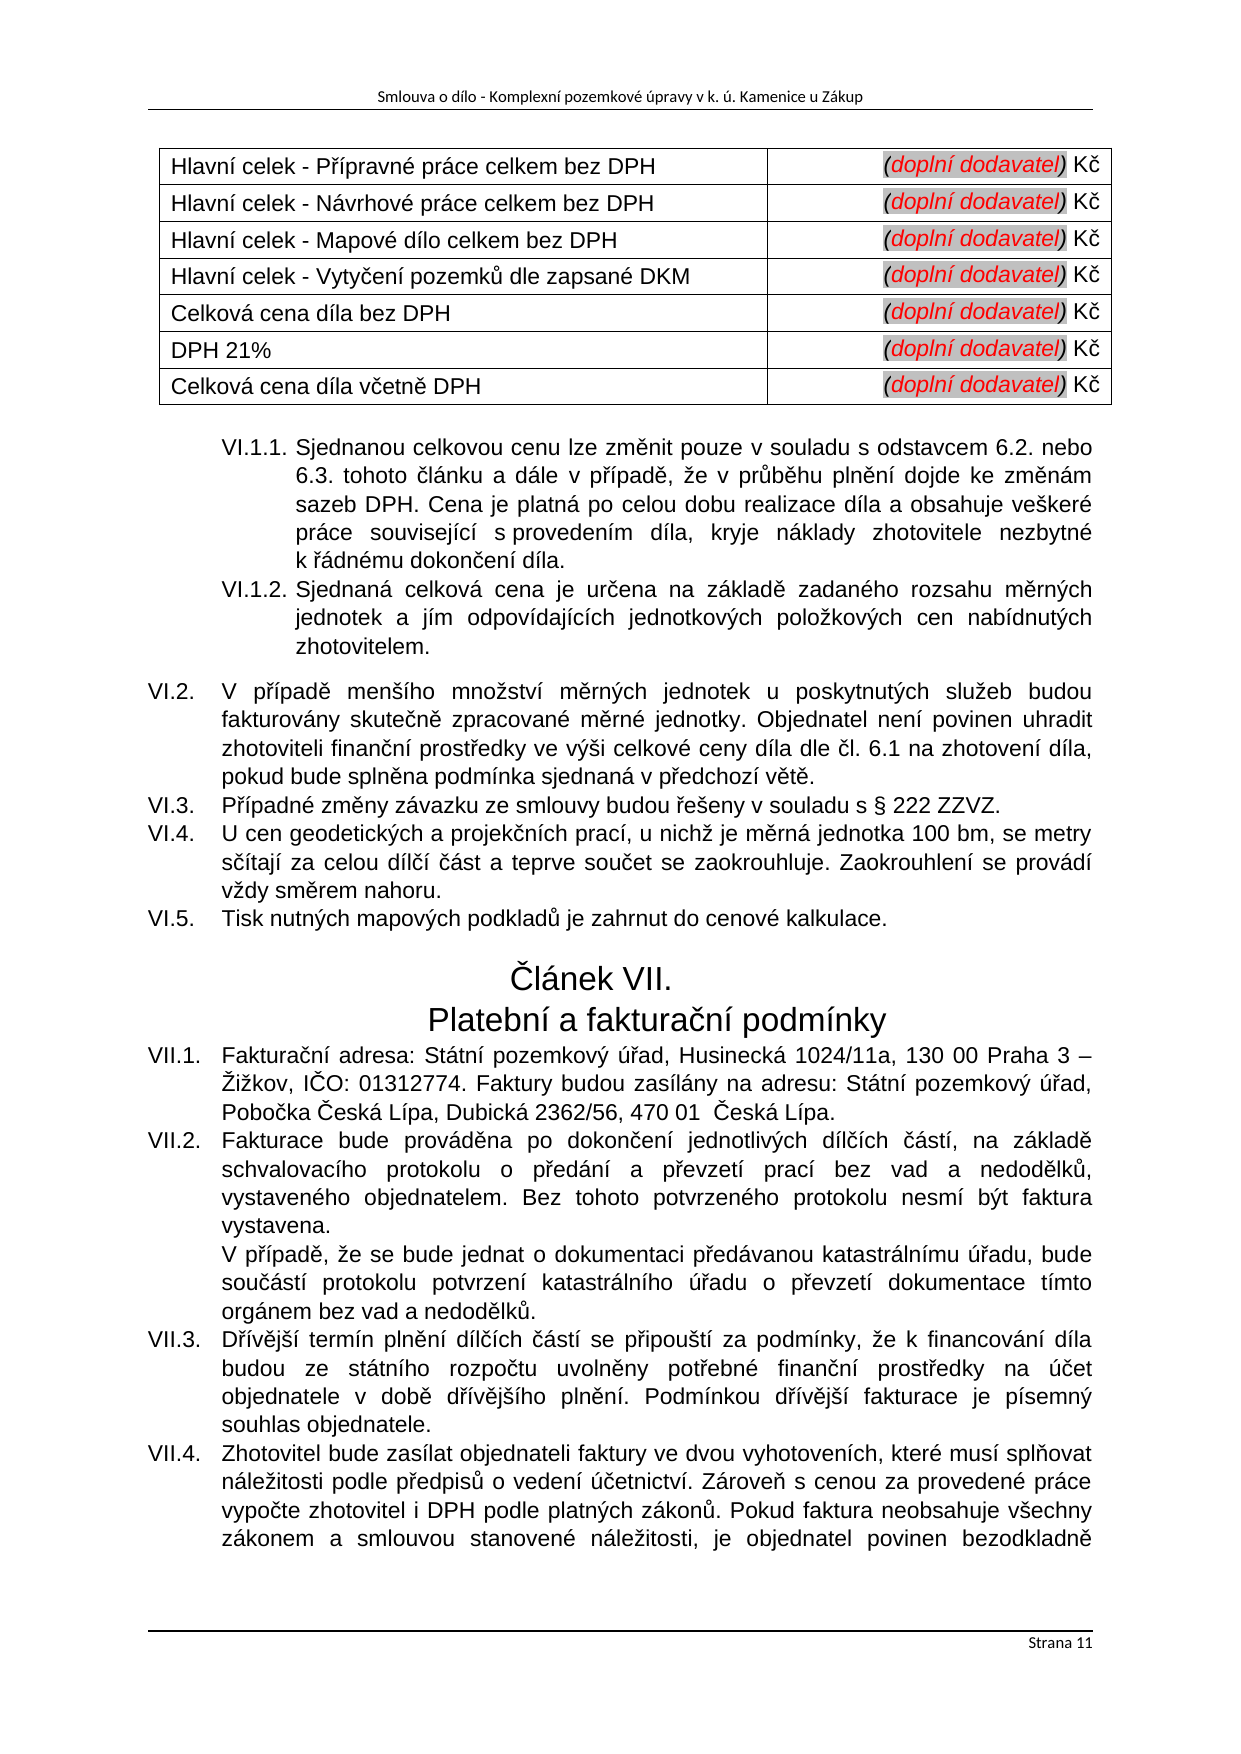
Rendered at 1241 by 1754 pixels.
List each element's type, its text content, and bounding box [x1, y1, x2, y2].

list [148, 1440, 1093, 1552]
list U cen geodetických a projekčních prací, u nichž je měrná jednotka 100 bm, se metry sčítají za celou dílčí část a teprve součet se zaokrouhluje. Zaokrouhlení se provádí vždy směrem nahoru. [148, 820, 1093, 903]
text Sjednanou celkovou cenu lze změnit pouze v souladu s odstavcem 6.2. nebo 6.3. tohoto článku a dále v případě, že v průběhu plnění dojde ke změnám sazeb DPH. Cena je platná po celou dobu realizace díla a obsahuje veškeré práce související s provedením díla, kryje náklady zhotovitele nezbytné k řádnému dokončení díla. [221, 434, 1093, 574]
subtitle Platební a fakturační podmínky [148, 959, 1093, 1039]
list Případné změny závazku ze smlouvy budou řešeny v souladu s § 222 ZZVZ. [148, 792, 1093, 818]
table_header (doplní dodavatel) Kč [768, 149, 1111, 184]
table_cell (doplní dodavatel) Kč [768, 185, 1111, 221]
table_cell Hlavní celek - Návrhové práce celkem bez DPH [160, 185, 767, 221]
table_cell DPH 21% [160, 332, 767, 368]
table_cell (doplní dodavatel) Kč [768, 369, 1111, 404]
table_header Hlavní celek - Přípravné práce celkem bez DPH [160, 149, 767, 184]
table_cell Hlavní celek - Mapové dílo celkem bez DPH [160, 222, 767, 258]
list Fakturační adresa: Státní pozemkový úřad, Husinecká 1024/11a, 130 00 Praha 3 – Žižkov, IČO: 01312774. Faktury budou zasílány na adresu: Státní pozemkový úřad, Pobočka Česká Lípa, Dubická 2362/56, 470 01 Česká Lípa. [148, 1042, 1093, 1125]
table_cell (doplní dodavatel) Kč [768, 295, 1111, 331]
table_cell (doplní dodavatel) Kč [768, 222, 1111, 258]
table_cell (doplní dodavatel) Kč [768, 332, 1111, 368]
list Dřívější termín plnění dílčích částí se připouští za podmínky, že k financování díla budou ze státního rozpočtu uvolněny potřebné finanční prostředky na účet objednatele v době dřívějšího plnění. Podmínkou dřívější fakturace je písemný souhlas objednatele. [148, 1326, 1093, 1438]
table_cell (doplní dodavatel) Kč [768, 259, 1111, 294]
table_cell Hlavní celek - Vytyčení pozemků dle zapsané DKM [160, 259, 767, 294]
text Sjednaná celková cena je určena na základě zadaného rozsahu měrných jednotek a jím odpovídajících jednotkových položkových cen nabídnutých zhotovitelem. [221, 576, 1093, 659]
list Fakturace bude prováděna po dokončení jednotlivých dílčích částí, na základě schvalovacího protokolu o předání a převzetí prací bez vad a nedodělků, vystaveného objednatelem. Bez tohoto potvrzeného protokolu nesmí být faktura vystavena. V případě, že se bude jednat o dokumentaci předávanou katastrálnímu úřadu, bude součástí protokolu potvrzení katastrálního úřadu o převzetí dokumentace tímto orgánem bez vad a nedodělků. [148, 1127, 1093, 1324]
list V případě menšího množství měrných jednotek u poskytnutých služeb budou fakturovány skutečně zpracované měrné jednotky. Objednatel není povinen uhradit zhotoviteli finanční prostředky ve výši celkové ceny díla dle čl. 6.1 na zhotovení díla, pokud bude splněna podmínka sjednaná v předchozí větě. [148, 678, 1093, 789]
list Tisk nutných mapových podkladů je zahrnut do cenové kalkulace. [148, 905, 1093, 932]
table_cell Celková cena díla bez DPH [160, 295, 767, 331]
table_cell Celková cena díla včetně DPH [160, 369, 767, 404]
